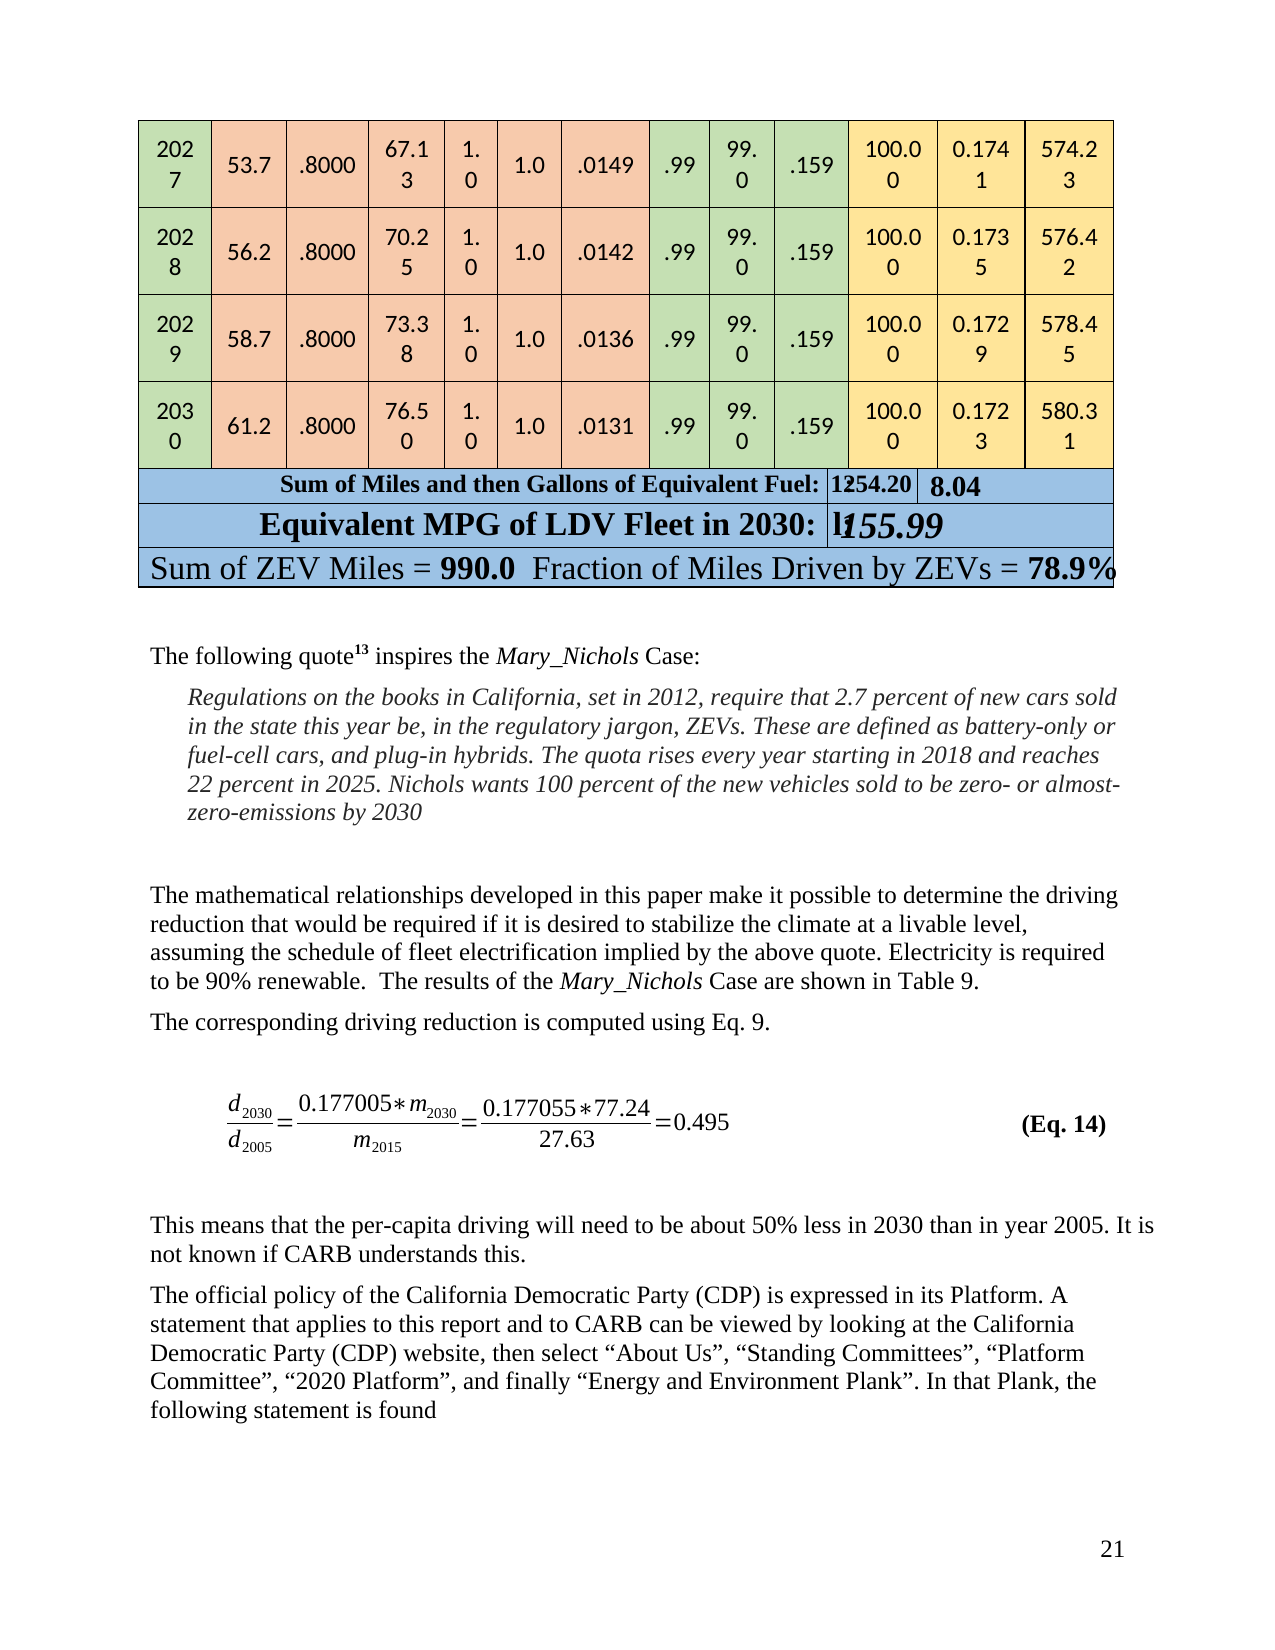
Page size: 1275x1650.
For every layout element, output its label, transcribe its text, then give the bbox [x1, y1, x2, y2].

table_cell .159 [775, 295, 848, 381]
table_cell .0149 [562, 121, 649, 207]
table_cell .8000 [287, 382, 368, 468]
table_cell 53.7 [212, 121, 286, 207]
table_cell .99 [650, 208, 709, 294]
table_cell 100.00 [849, 382, 937, 468]
table_cell 99.0 [710, 121, 774, 207]
table_cell 578.45 [1026, 295, 1113, 381]
table_cell Sum of ZEV Miles = 990.0 Fraction of Miles Driven by ZEVs = 78.9% [139, 548, 1113, 586]
table_cell 0.1723 [938, 382, 1024, 468]
table_cell .0142 [562, 208, 649, 294]
text This means that the per-capita driving will need to be about 50% less in 2030 than in year 2005. It is not known if CARB understands this. [150, 1210, 1162, 1268]
table_cell 1.0 [498, 295, 561, 381]
text The corresponding driving reduction is computed using Eq. 9. [150, 1007, 1162, 1036]
text The official policy of the California Democratic Party (CDP) is expressed in its Platform. A statement that applies to this report and to CARB can be viewed by looking at the California Democratic Party (CDP) website, then select “About Us”, “Standing Committees”, “Platform Committee”, “2020 Platform”, and finally “Energy and Environment Plank”. In that Plank, the following statement is found [150, 1280, 1162, 1424]
text The mathematical relationships developed in this paper make it possible to determine the driving reduction that would be required if it is desired to stabilize the climate at a livable level, assuming the schedule of fleet electrification implied by the above quote. Electricity is required to be 90% renewable. The results of the Mary_Nichols Case are shown in Table 9. [150, 880, 1125, 995]
text (Eq. 14) [150, 1090, 1162, 1156]
table_cell 99.0 [710, 382, 774, 468]
table_cell .0136 [562, 295, 649, 381]
table_cell 0.1741 [938, 121, 1024, 207]
table_cell 70.25 [369, 208, 444, 294]
table_cell 1.0 [498, 382, 561, 468]
table_cell 67.13 [369, 121, 444, 207]
table_cell 0.1735 [938, 208, 1024, 294]
table_cell .8000 [287, 295, 368, 381]
table_cell 1.0 [445, 382, 497, 468]
table_cell .99 [650, 295, 709, 381]
table_cell .159 [775, 121, 848, 207]
table_cell 8.04 [918, 469, 1113, 503]
table_cell 2028 [139, 208, 211, 294]
table_cell 73.38 [369, 295, 444, 381]
table_cell .8000 [287, 208, 368, 294]
table_cell .159 [775, 382, 848, 468]
table_cell 0.1729 [938, 295, 1024, 381]
table_cell 100.00 [849, 121, 937, 207]
table_cell .0131 [562, 382, 649, 468]
table_cell 1.0 [498, 208, 561, 294]
text Regulations on the books in California, set in 2012, require that 2.7 percent of new cars sold in the state this year be, in the regulatory jargon, ZEVs. These are defined as battery-only or fuel-cell cars, and plug-in hybrids. The quota rises every year starting in 2018 and reaches 22 percent in 2025. Nichols wants 100 percent of the new vehicles sold to be zero- or almost-zero-emissions by 2030 [187, 682, 1125, 826]
table_cell 2030 [139, 382, 211, 468]
table_cell 1.0 [445, 121, 497, 207]
table_cell 56.2 [212, 208, 286, 294]
table_cell .159 [775, 208, 848, 294]
table_cell 61.2 [212, 382, 286, 468]
table_cell .99 [650, 121, 709, 207]
table_cell 2027 [139, 121, 211, 207]
table_cell .99 [650, 382, 709, 468]
table_cell 1.0 [498, 121, 561, 207]
table_cell 76.50 [369, 382, 444, 468]
table_cell 100.00 [849, 208, 937, 294]
table_cell 1.0 [445, 208, 497, 294]
table_cell 2029 [139, 295, 211, 381]
table_cell 580.31 [1026, 382, 1113, 468]
table_cell 576.42 [1026, 208, 1113, 294]
text The following quote13 inspires the Mary_Nichols Case: [150, 641, 1125, 670]
table_cell 155.99 [828, 504, 1113, 547]
table_cell 1254.20 [828, 469, 917, 503]
table_cell 99.0 [710, 208, 774, 294]
table_cell 100.00 [849, 295, 937, 381]
table_cell Sum of Miles and then Gallons of Equivalent Fuel: : [139, 469, 827, 503]
table_cell 99.0 [710, 295, 774, 381]
table_cell 1.0 [445, 295, 497, 381]
table_cell Equivalent MPG of LDV Fleet in 2030: l: [139, 504, 827, 547]
table_cell 58.7 [212, 295, 286, 381]
table_cell 574.23 [1026, 121, 1113, 207]
table_cell .8000 [287, 121, 368, 207]
